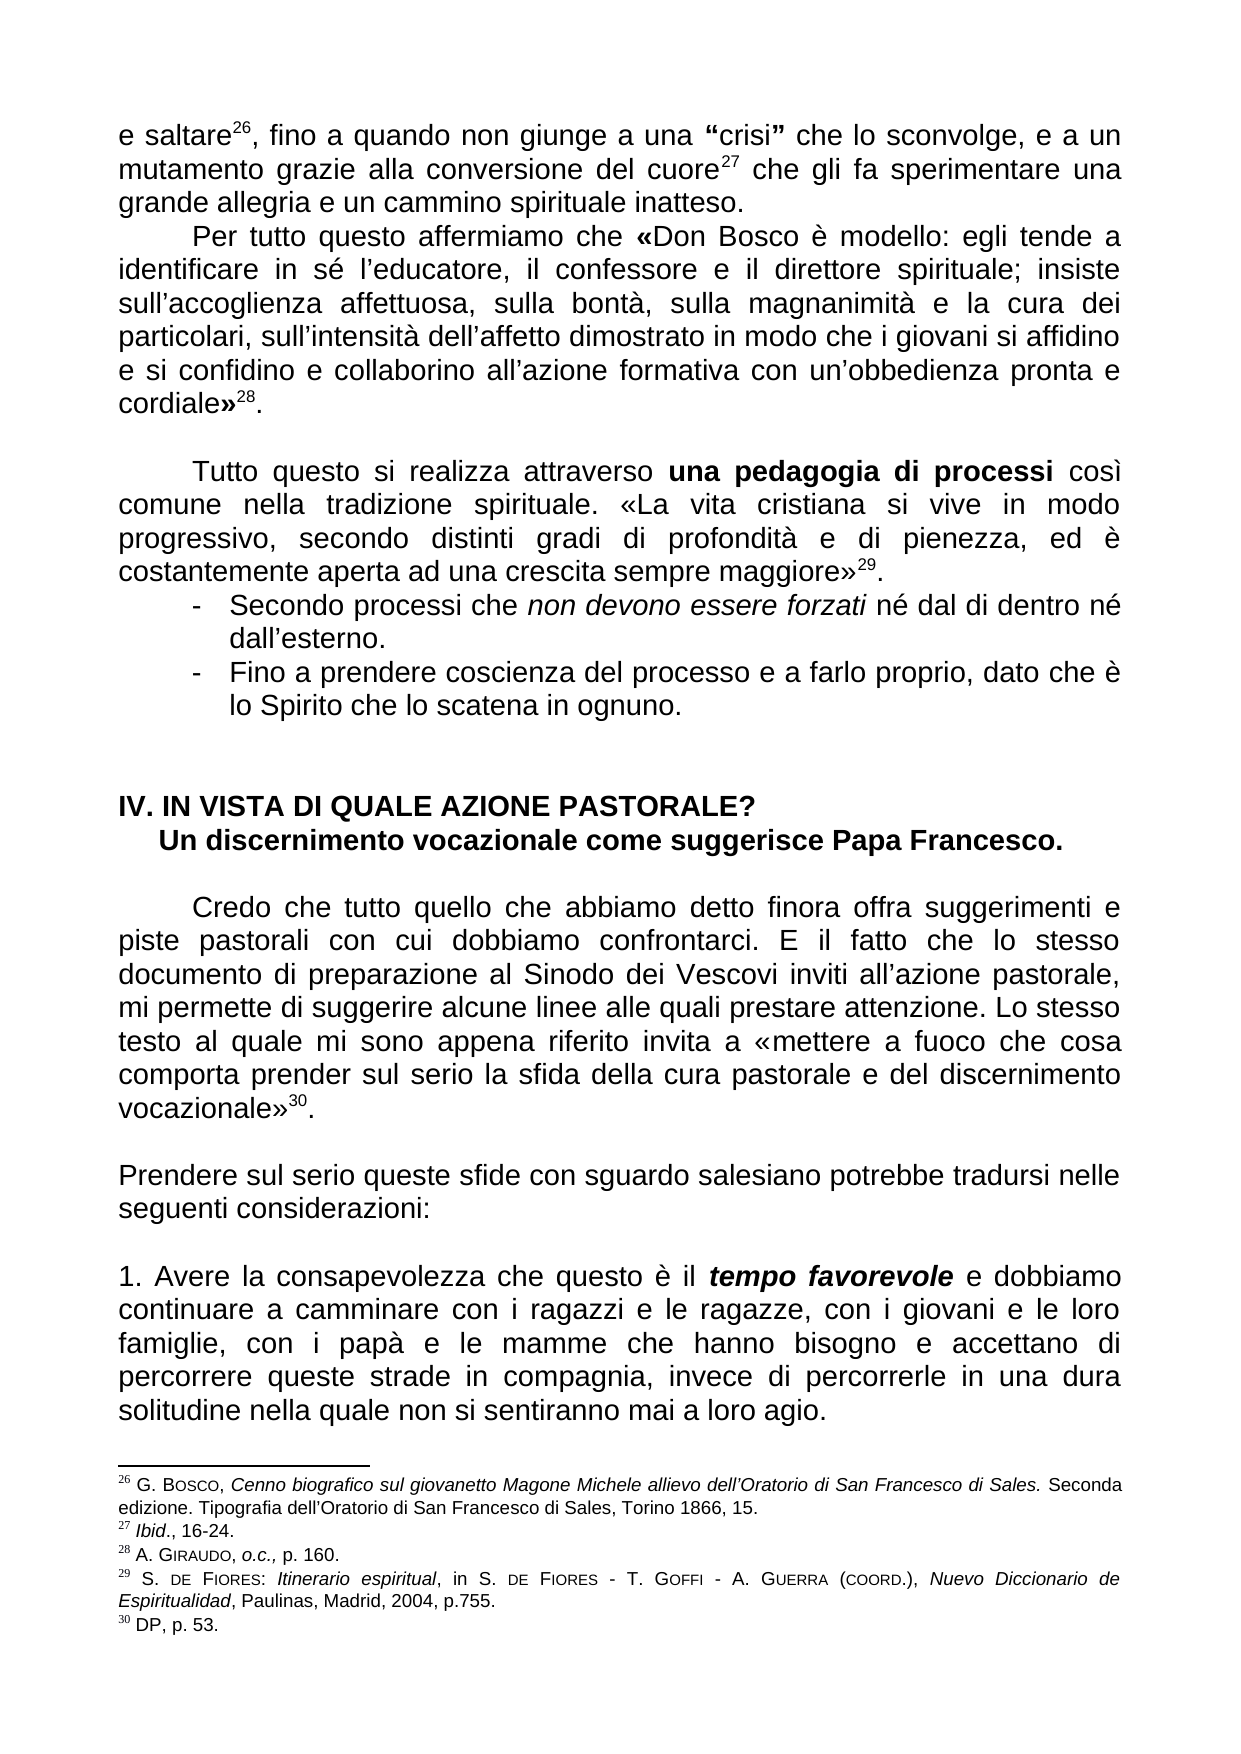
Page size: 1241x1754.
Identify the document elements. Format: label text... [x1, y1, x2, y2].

text Prendere sul serio queste sfide con sguardo salesiano potrebbe tradursi nelle seguenti considerazioni: [118, 1158, 1122, 1225]
list Fino a prendere coscienza del processo e a farlo proprio, dato che è lo Spirito che lo scatena in ognuno. [192, 655, 1122, 722]
text IV. IN VISTA DI QUALE AZIONE PASTORALE? [118, 789, 1122, 822]
text Credo che tutto quello che abbiamo detto finora offra suggerimenti e piste pastorali con cui dobbiamo confrontarci. E il fatto che lo stesso documento di preparazione al Sinodo dei Vescovi inviti all’azione pastorale, mi permette di suggerire alcune linee alle quali prestare attenzione. Lo stesso testo al quale mi sono appena riferito invita a «mettere a fuoco che cosa comporta prender sul serio la sfida della cura pastorale e del discernimento vocazionale». [118, 889, 1122, 1124]
text Un discernimento vocazionale come suggerisce Papa Francesco. [118, 822, 1122, 856]
text Per tutto questo affermiamo che «Don Bosco è modello: egli tende a identificare in sé l’educatore, il confessore e il direttore spirituale; insiste sull’accoglienza affettuosa, sulla bontà, sulla magnanimità e la cura dei particolari, sull’intensità dell’affetto dimostrato in modo che i giovani si affidino e si confidino e collaborino all’azione formativa con un’obbedienza pronta e cordiale». [118, 219, 1122, 420]
text Tutto questo si realizza attraverso una pedagogia di processi così comune nella tradizione spirituale. «La vita cristiana si vive in modo progressivo, secondo distinti gradi di profondità e di pienezza, ed è costantemente aperta ad una crescita sempre maggiore». [118, 453, 1122, 588]
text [118, 118, 1122, 219]
text 1. Avere la consapevolezza che questo è il tempo favorevole e dobbiamo continuare a camminare con i ragazzi e le ragazze, con i giovani e le loro famiglie, con i papà e le mamme che hanno bisogno e accettano di percorrere queste strade in compagnia, invece di percorrerle in una dura solitudine nella quale non si sentiranno mai a loro agio. [118, 1258, 1122, 1426]
list Secondo processi che non devono essere forzati né dal di dentro né dall’esterno. [192, 588, 1122, 655]
